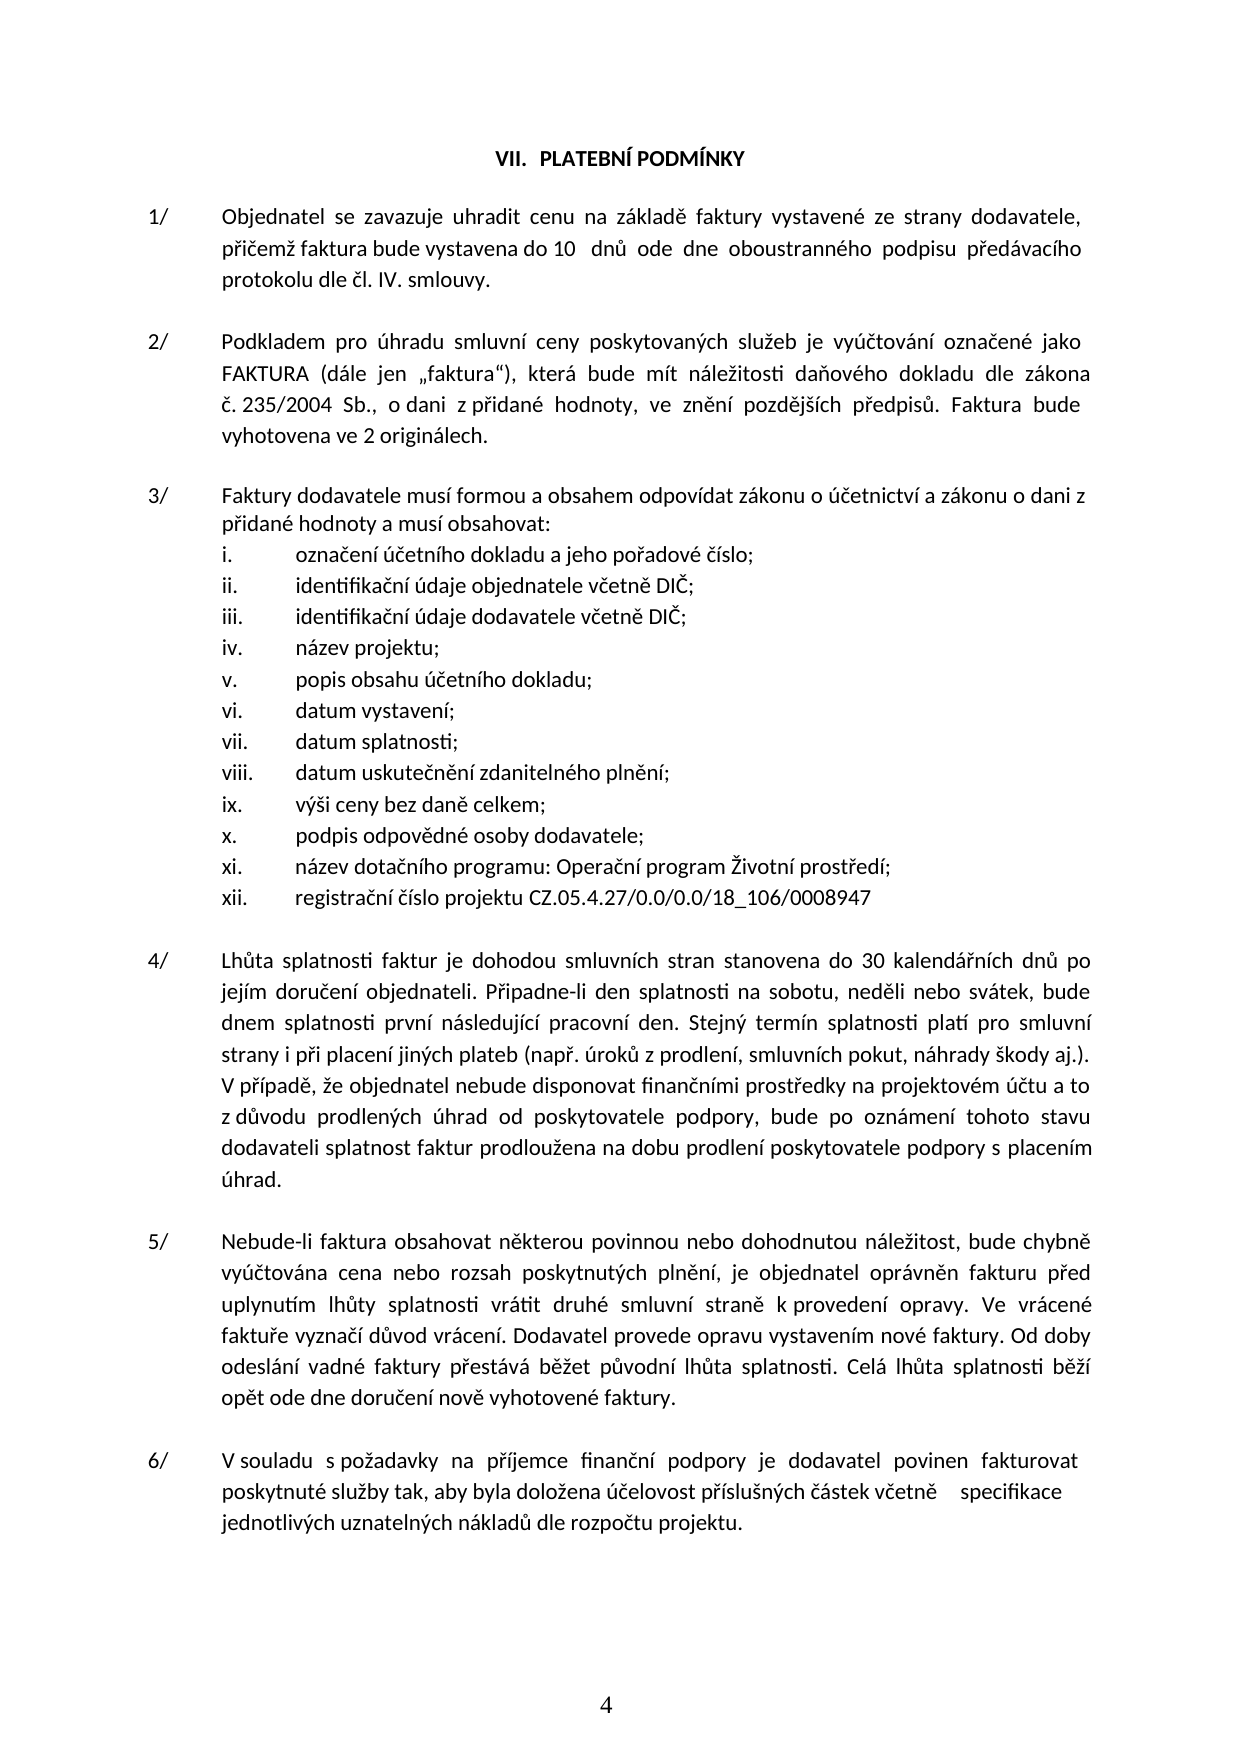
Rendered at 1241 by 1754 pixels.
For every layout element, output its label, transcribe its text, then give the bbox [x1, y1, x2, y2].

text 4/ Lhůta splatnosti faktur je dohodou smluvních stran stanovena do 30 kalendářních dnů po jejím doručení objednateli. Připadne-li den splatnosti na sobotu, neděli nebo svátek, bude dnem splatnosti první následující pracovní den. Stejný termín splatnosti platí pro smluvní strany i při placení jiných plateb (např. úroků z prodlení, smluvních pokut, náhrady škody aj.). V případě, že objednatel nebude disponovat finančními prostředky na projektovém účtu a to z důvodu prodlených úhrad od poskytovatele podpory, bude po oznámení tohoto stavu dodavateli splatnost faktur prodloužena na dobu prodlení poskytovatele podpory s placením úhrad. [148, 943, 1092, 1193]
text viii. datum uskutečnění zdanitelného plnění; [222, 756, 1092, 787]
text iv. název projektu; [222, 631, 1092, 662]
text ix. výši ceny bez daně celkem; [222, 787, 1092, 818]
text x. podpis odpovědné osoby dodavatele; [222, 818, 1092, 849]
text xii. registrační číslo projektu CZ.05.4.27/0.0/0.0/18_106/0008947 [222, 881, 1092, 912]
text xi. název dotačního programu: Operační program Životní prostředí; [222, 849, 1092, 881]
text 2/ Podkladem pro úhradu smluvní ceny poskytovaných služeb je vyúčtování označené jako FAKTURA (dále jen „faktura“), která bude mít náležitosti daňového dokladu dle zákona č. 235/2004 Sb., o dani z přidané hodnoty, ve znění pozdějších předpisů. Faktura bude vyhotovena ve 2 originálech. [148, 325, 1092, 450]
text 1/ Objednatel se zavazuje uhradit cenu na základě faktury vystavené ze strany dodavatele, přičemž faktura bude vystavena do 10 dnů ode dne oboustranného podpisu předávacího protokolu dle čl. IV. smlouvy. [148, 200, 1092, 293]
text vi. datum vystavení; [222, 693, 1092, 724]
text v. popis obsahu účetního dokladu; [222, 662, 1092, 693]
text 3/ Faktury dodavatele musí formou a obsahem odpovídat zákonu o účetnictví a zákonu o dani z přidané hodnoty a musí obsahovat: [148, 481, 1092, 537]
text i. označení účetního dokladu a jeho pořadové číslo; [222, 537, 1092, 568]
text 6/ V souladu s požadavky na příjemce finanční podpory je dodavatel povinen fakturovat poskytnuté služby tak, aby byla doložena účelovost příslušných částek včetně specifikace jednotlivých uznatelných nákladů dle rozpočtu projektu. [148, 1443, 1092, 1537]
text vii. datum splatnosti; [222, 724, 1092, 756]
text 5/ Nebude-li faktura obsahovat některou povinnou nebo dohodnutou náležitost, bude chybně vyúčtována cena nebo rozsah poskytnutých plnění, je objednatel oprávněn fakturu před uplynutím lhůty splatnosti vrátit druhé smluvní straně k provedení opravy. Ve vrácené faktuře vyznačí důvod vrácení. Dodavatel provede opravu vystavením nové faktury. Od doby odeslání vadné faktury přestává běžet původní lhůta splatnosti. Celá lhůta splatnosti běží opět ode dne doručení nově vyhotovené faktury. [148, 1224, 1092, 1412]
text VII. PLATEBNÍ PODMÍNKY [148, 144, 1092, 172]
text iii. identifikační údaje dodavatele včetně DIČ; [222, 599, 1092, 631]
text ii. identifikační údaje objednatele včetně DIČ; [222, 568, 1092, 599]
